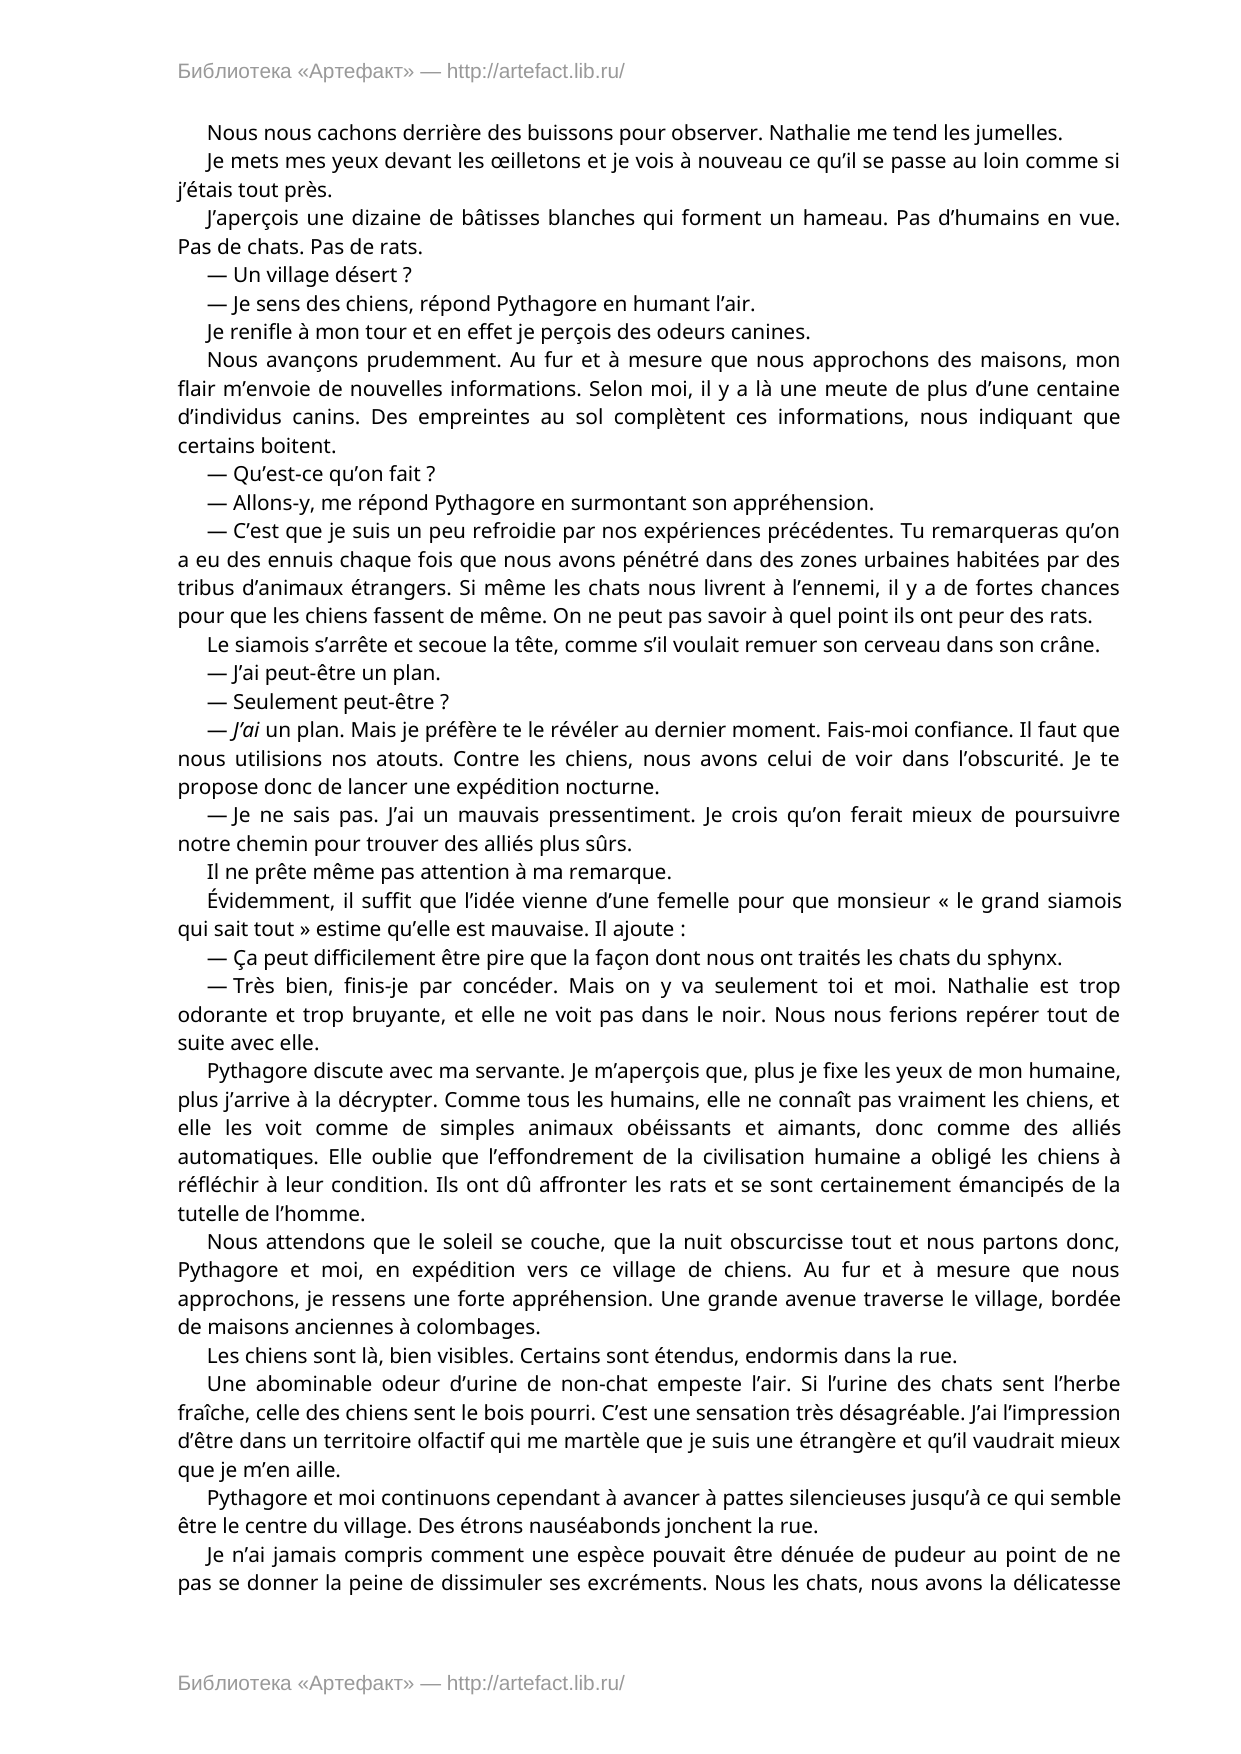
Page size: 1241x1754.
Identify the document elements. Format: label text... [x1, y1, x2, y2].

text — Je sens des chiens, répond Pythagore en humant l’air. [177, 289, 1122, 317]
text Je mets mes yeux devant les œilletons et je vois à nouveau ce qu’il se passe au loin comme si j’étais tout près. [177, 147, 1122, 203]
text — J’ai un plan. Mais je préfère te le révéler au dernier moment. Fais-moi confiance. Il faut que nous utilisions nos atouts. Contre les chiens, nous avons celui de voir dans l’obscurité. Je te propose donc de lancer une expédition nocturne. [177, 715, 1122, 801]
text Une abominable odeur d’urine de non-chat empeste l’air. Si l’urine des chats sent l’herbe fraîche, celle des chiens sent le bois pourri. C’est une sensation très désagréable. J’ai l’impression d’être dans un territoire olfactif qui me martèle que je suis une étrangère et qu’il vaudrait mieux que je m’en aille. [177, 1369, 1122, 1483]
text Le siamois s’arrête et secoue la tête, comme s’il voulait remuer son cerveau dans son crâne. [177, 630, 1122, 658]
text Il ne prête même pas attention à ma remarque. [177, 857, 1122, 886]
text — Ça peut difficilement être pire que la façon dont nous ont traités les chats du sphynx. [177, 943, 1122, 971]
text Nous attendons que le soleil se couche, que la nuit obscurcisse tout et nous partons donc, Pythagore et moi, en expédition vers ce village de chiens. Au fur et à mesure que nous approchons, je ressens une forte appréhension. Une grande avenue traverse le village, bordée de maisons anciennes à colombages. [177, 1227, 1122, 1341]
text Pythagore discute avec ma servante. Je m’aperçois que, plus je fixe les yeux de mon humaine, plus j’arrive à la décrypter. Comme tous les humains, elle ne connaît pas vraiment les chiens, et elle les voit comme de simples animaux obéissants et aimants, donc comme des alliés automatiques. Elle oublie que l’effondrement de la civilisation humaine a obligé les chiens à réfléchir à leur condition. Ils ont dû affronter les rats et se sont certainement émancipés de la tutelle de l’homme. [177, 1057, 1122, 1227]
text Évidemment, il suffit que l’idée vienne d’une femelle pour que monsieur « le grand siamois qui sait tout » estime qu’elle est mauvaise. Il ajoute : [177, 886, 1122, 943]
text J’aperçois une dizaine de bâtisses blanches qui forment un hameau. Pas d’humains en vue. Pas de chats. Pas de rats. [177, 203, 1122, 260]
text — Allons-y, me répond Pythagore en surmontant son appréhension. [177, 488, 1122, 516]
text Nous nous cachons derrière des buissons pour observer. Nathalie me tend les jumelles. [177, 118, 1122, 147]
text — Un village désert ? [177, 260, 1122, 289]
text — Je ne sais pas. J’ai un mauvais pressentiment. Je crois qu’on ferait mieux de poursuivre notre chemin pour trouver des alliés plus sûrs. [177, 801, 1122, 857]
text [177, 1540, 1122, 1597]
text Pythagore et moi continuons cependant à avancer à pattes silencieuses jusqu’à ce qui semble être le centre du village. Des étrons nauséabonds jonchent la rue. [177, 1483, 1122, 1540]
text — Qu’est-ce qu’on fait ? [177, 459, 1122, 488]
text — Très bien, finis-je par concéder. Mais on y va seulement toi et moi. Nathalie est trop odorante et trop bruyante, et elle ne voit pas dans le noir. Nous nous ferions repérer tout de suite avec elle. [177, 971, 1122, 1057]
text — C’est que je suis un peu refroidie par nos expériences précédentes. Tu remarqueras qu’on a eu des ennuis chaque fois que nous avons pénétré dans des zones urbaines habitées par des tribus d’animaux étrangers. Si même les chats nous livrent à l’ennemi, il y a de fortes chances pour que les chiens fassent de même. On ne peut pas savoir à quel point ils ont peur des rats. [177, 516, 1122, 630]
text Nous avançons prudemment. Au fur et à mesure que nous approchons des maisons, mon flair m’envoie de nouvelles informations. Selon moi, il y a là une meute de plus d’une centaine d’individus canins. Des empreintes au sol complètent ces informations, nous indiquant que certains boitent. [177, 346, 1122, 459]
text Les chiens sont là, bien visibles. Certains sont étendus, endormis dans la rue. [177, 1341, 1122, 1369]
text — J’ai peut-être un plan. [177, 658, 1122, 687]
text Je renifle à mon tour et en effet je perçois des odeurs canines. [177, 317, 1122, 346]
text — Seulement peut-être ? [177, 687, 1122, 715]
